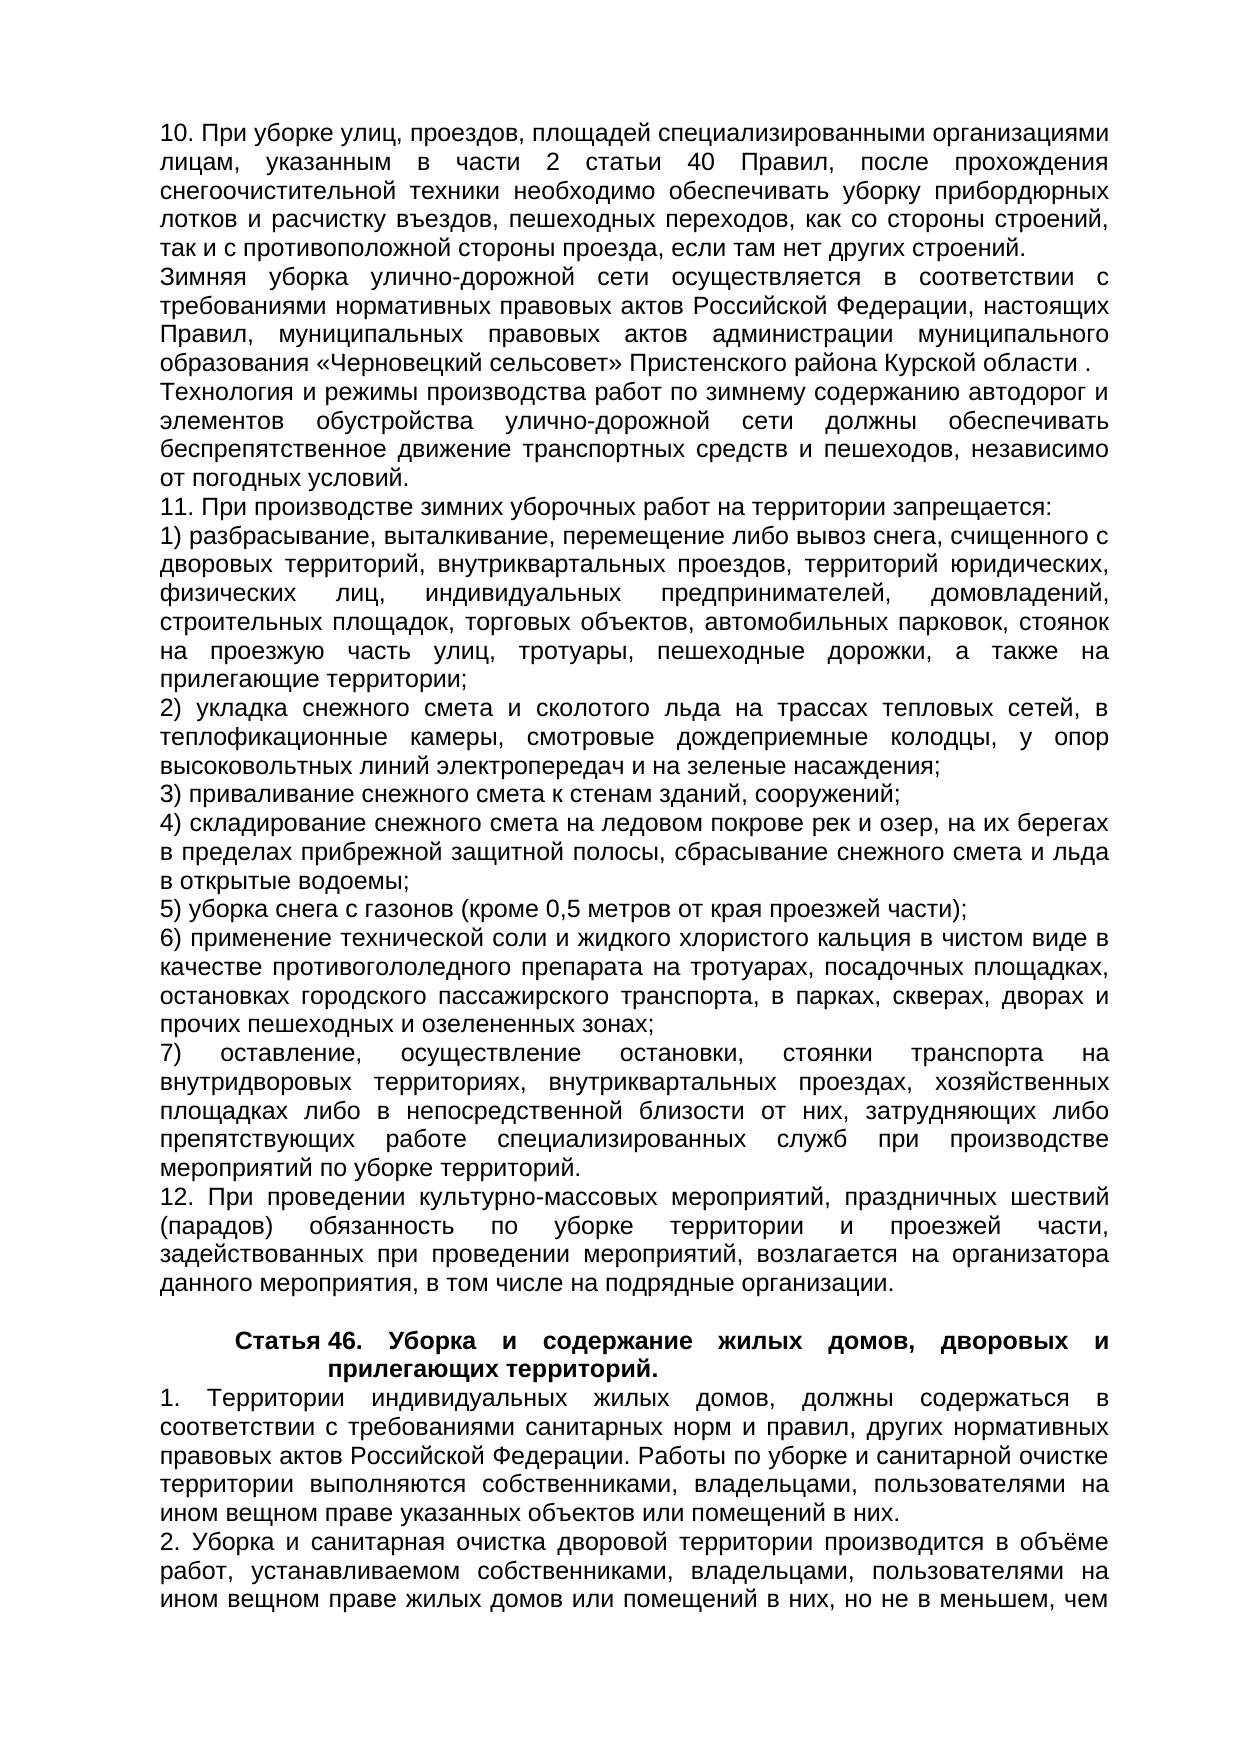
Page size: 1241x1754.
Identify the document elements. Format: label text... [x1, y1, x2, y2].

text 6) применение технической соли и жидкого хлористого кальция в чистом виде в качестве противогололедного препарата на тротуарах, посадочных площадках, остановках городского пассажирского транспорта, в парках, скверах, дворах и прочих пешеходных и озелененных зонах; [159, 923, 1110, 1038]
text 7) оставление, осуществление остановки, стоянки транспорта на внутридворовых территориях, внутриквартальных проездах, хозяйственных площадках либо в непосредственной близости от них, затрудняющих либо препятствующих работе специализированных служб при производстве мероприятий по уборке территорий. [159, 1038, 1110, 1182]
text 1) разбрасывание, выталкивание, перемещение либо вывоз снега, счищенного с дворовых территорий, внутриквартальных проездов, территорий юридических, физических лиц, индивидуальных предпринимателей, домовладений, строительных площадок, торговых объектов, автомобильных парковок, стоянок на проезжую часть улиц, тротуары, пешеходные дорожки, а также на прилегающие территории; [159, 521, 1110, 693]
text 2) укладка снежного смета и сколотого льда на трассах тепловых сетей, в теплофикационные камеры, смотровые дождеприемные колодцы, у опор высоковольтных линий электропередач и на зеленые насаждения; [159, 693, 1110, 779]
text 10. При уборке улиц, проездов, площадей специализированными организациями лицам, указанным в части 2 статьи 40 Правил, после прохождения снегоочистительной техники необходимо обеспечивать уборку прибордюрных лотков и расчистку въездов, пешеходных переходов, как со стороны строений, так и с противоположной стороны проезда, если там нет других строений. [159, 118, 1110, 262]
text 5) уборка снега с газонов (кроме от края проезжей части); [159, 894, 1110, 923]
text Статья 46. Уборка и содержание жилых домов, дворовых и прилегающих территорий. [234, 1326, 1110, 1383]
text 3) приваливание снежного смета к стенам зданий, сооружений; [159, 779, 1110, 808]
text 11. При производстве зимних уборочных работ на территории запрещается: [159, 492, 1110, 521]
text 12. При проведении культурно-массовых мероприятий, праздничных шествий (парадов) обязанность по уборке территории и проезжей части, задействованных при проведении мероприятий, возлагается на организатора данного мероприятия, в том числе на подрядные организации. [159, 1182, 1110, 1297]
text 4) складирование снежного смета на ледовом покрове рек и озер, на их берегах в пределах прибрежной защитной полосы, сбрасывание снежного смета и льда в открытые водоемы; [159, 808, 1110, 894]
text Технология и режимы производства работ по зимнему содержанию автодорог и элементов обустройства улично-дорожной сети должны обеспечивать беспрепятственное движение транспортных средств и пешеходов, независимо от погодных условий. [159, 377, 1110, 492]
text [159, 1527, 1110, 1613]
text 1. Территории индивидуальных жилых домов, должны содержаться в соответствии с требованиями санитарных норм и правил, других нормативных правовых актов Российской Федерации. Работы по уборке и санитарной очистке территории выполняются собственниками, владельцами, пользователями на ином вещном праве указанных объектов или помещений в них. [159, 1383, 1110, 1527]
text Зимняя уборка улично-дорожной сети осуществляется в соответствии с требованиями нормативных правовых актов Российской Федерации, настоящих Правил, муниципальных правовых актов администрации муниципального образования «Черновецкий сельсовет» Пристенского района Курской области . [159, 262, 1110, 377]
